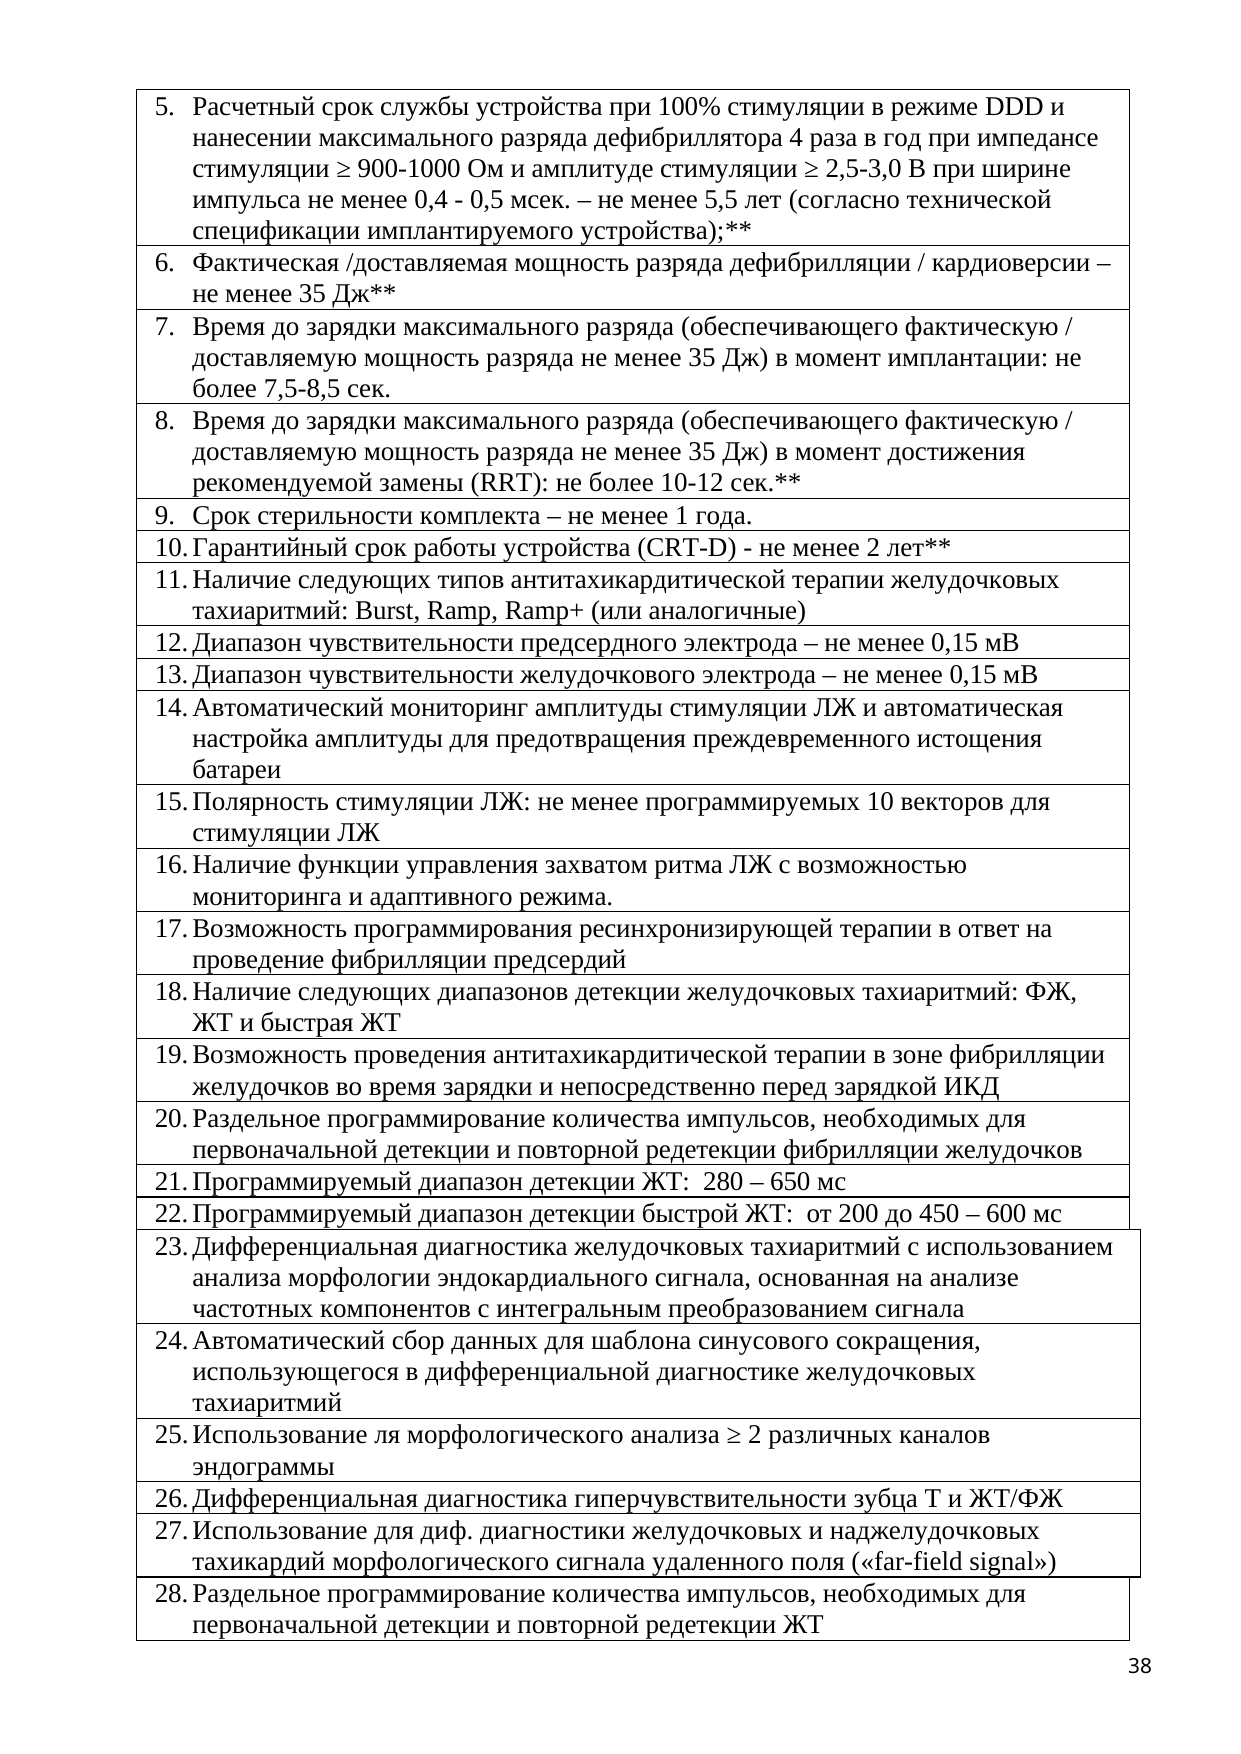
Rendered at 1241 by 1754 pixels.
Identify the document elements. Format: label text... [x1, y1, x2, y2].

table_cell Диапазон чувствительности предсердного электрода – не менее 0,15 мВ [137, 626, 1129, 658]
table_cell Возможность проведения антитахикардитической терапии в зоне фибрилляции желудочков во время зарядки и непосредственно перед зарядкой ИКД [137, 1039, 1129, 1101]
table_cell Гарантийный срок работы устройства (CRT-D) - не менее 2 лет** [137, 531, 1129, 562]
table_cell Время до зарядки максимального разряда (обеспечивающего фактическую / доставляемую мощность разряда не менее 35 Дж) в момент имплантации: не более 7,5-8,5 сек. [137, 310, 1129, 403]
table_cell Наличие следующих типов антитахикардитической терапии желудочковых тахиаритмий: Burst, Ramp, Ramp+ (или аналогичные) [137, 563, 1129, 625]
table_cell Дифференциальная диагностика желудочковых тахиаритмий с использованием анализа морфологии эндокардиального сигнала, основанная на анализе частотных компонентов с интегральным преобразованием сигнала [137, 1230, 1140, 1323]
table_cell Время до зарядки максимального разряда (обеспечивающего фактическую / доставляемую мощность разряда не менее 35 Дж) в момент достижения рекомендуемой замены (RRT): не более 10-12 сек.** [137, 404, 1129, 498]
table_cell Использование для диф. диагностики желудочковых и наджелудочковых тахикардий морфологического сигнала удаленного поля («far-field signal») [137, 1514, 1140, 1576]
table_cell Наличие функции управления захватом ритма ЛЖ с возможностью мониторинга и адаптивного режима. [137, 849, 1129, 911]
table_cell Использование ля морфологического анализа ≥ 2 различных каналов эндограммы [137, 1419, 1140, 1481]
table_cell Автоматический мониторинг амплитуды стимуляции ЛЖ и автоматическая настройка амплитуды для предотвращения преждевременного истощения батареи [137, 691, 1129, 784]
table_cell Расчетный срок службы устройства при 100% стимуляции в режиме DDD и нанесении максимального разряда дефибриллятора 4 раза в год при импедансе стимуляции ≥ 900-1000 Ом и амплитуде стимуляции ≥ 2,5-3,0 В при ширине импульса не менее 0,4 - 0,5 мсек. – не менее 5,5 лет (согласно технической спецификации имплантируемого устройства);** [137, 90, 1129, 245]
table_cell Программируемый диапазон детекции быстрой ЖТ: от 200 до 450 – 600 мс [137, 1198, 1129, 1229]
table_cell Фактическая /доставляемая мощность разряда дефибрилляции / кардиоверсии – не менее 35 Дж** [137, 246, 1129, 309]
table_cell Раздельное программирование количества импульсов, необходимых для первоначальной детекции и повторной редетекции фибрилляции желудочков [137, 1102, 1129, 1164]
table_cell Программируемый диапазон детекции ЖТ: 280 – 650 мс [137, 1165, 1129, 1196]
table_cell Раздельное программирование количества импульсов, необходимых для первоначальной детекции и повторной редетекции ЖТ [137, 1578, 1129, 1640]
table_cell Наличие следующих диапазонов детекции желудочковых тахиаритмий: ФЖ, ЖТ и быстрая ЖТ [137, 975, 1129, 1038]
table_cell Полярность стимуляции ЛЖ: не менее программируемых 10 векторов для стимуляции ЛЖ [137, 785, 1129, 848]
table_cell Дифференциальная диагностика гиперчувствительности зубца Т и ЖТ/ФЖ [137, 1482, 1140, 1513]
table_cell Диапазон чувствительности желудочкового электрода – не менее 0,15 мВ [137, 659, 1129, 690]
table_cell Возможность программирования ресинхронизирующей терапии в ответ на проведение фибрилляции предсердий [137, 912, 1129, 974]
table_cell Срок стерильности комплекта – не менее 1 года. [137, 499, 1129, 530]
table_cell Автоматический сбор данных для шаблона синусового сокращения, использующегося в дифференциальной диагностике желудочковых тахиаритмий [137, 1324, 1140, 1418]
